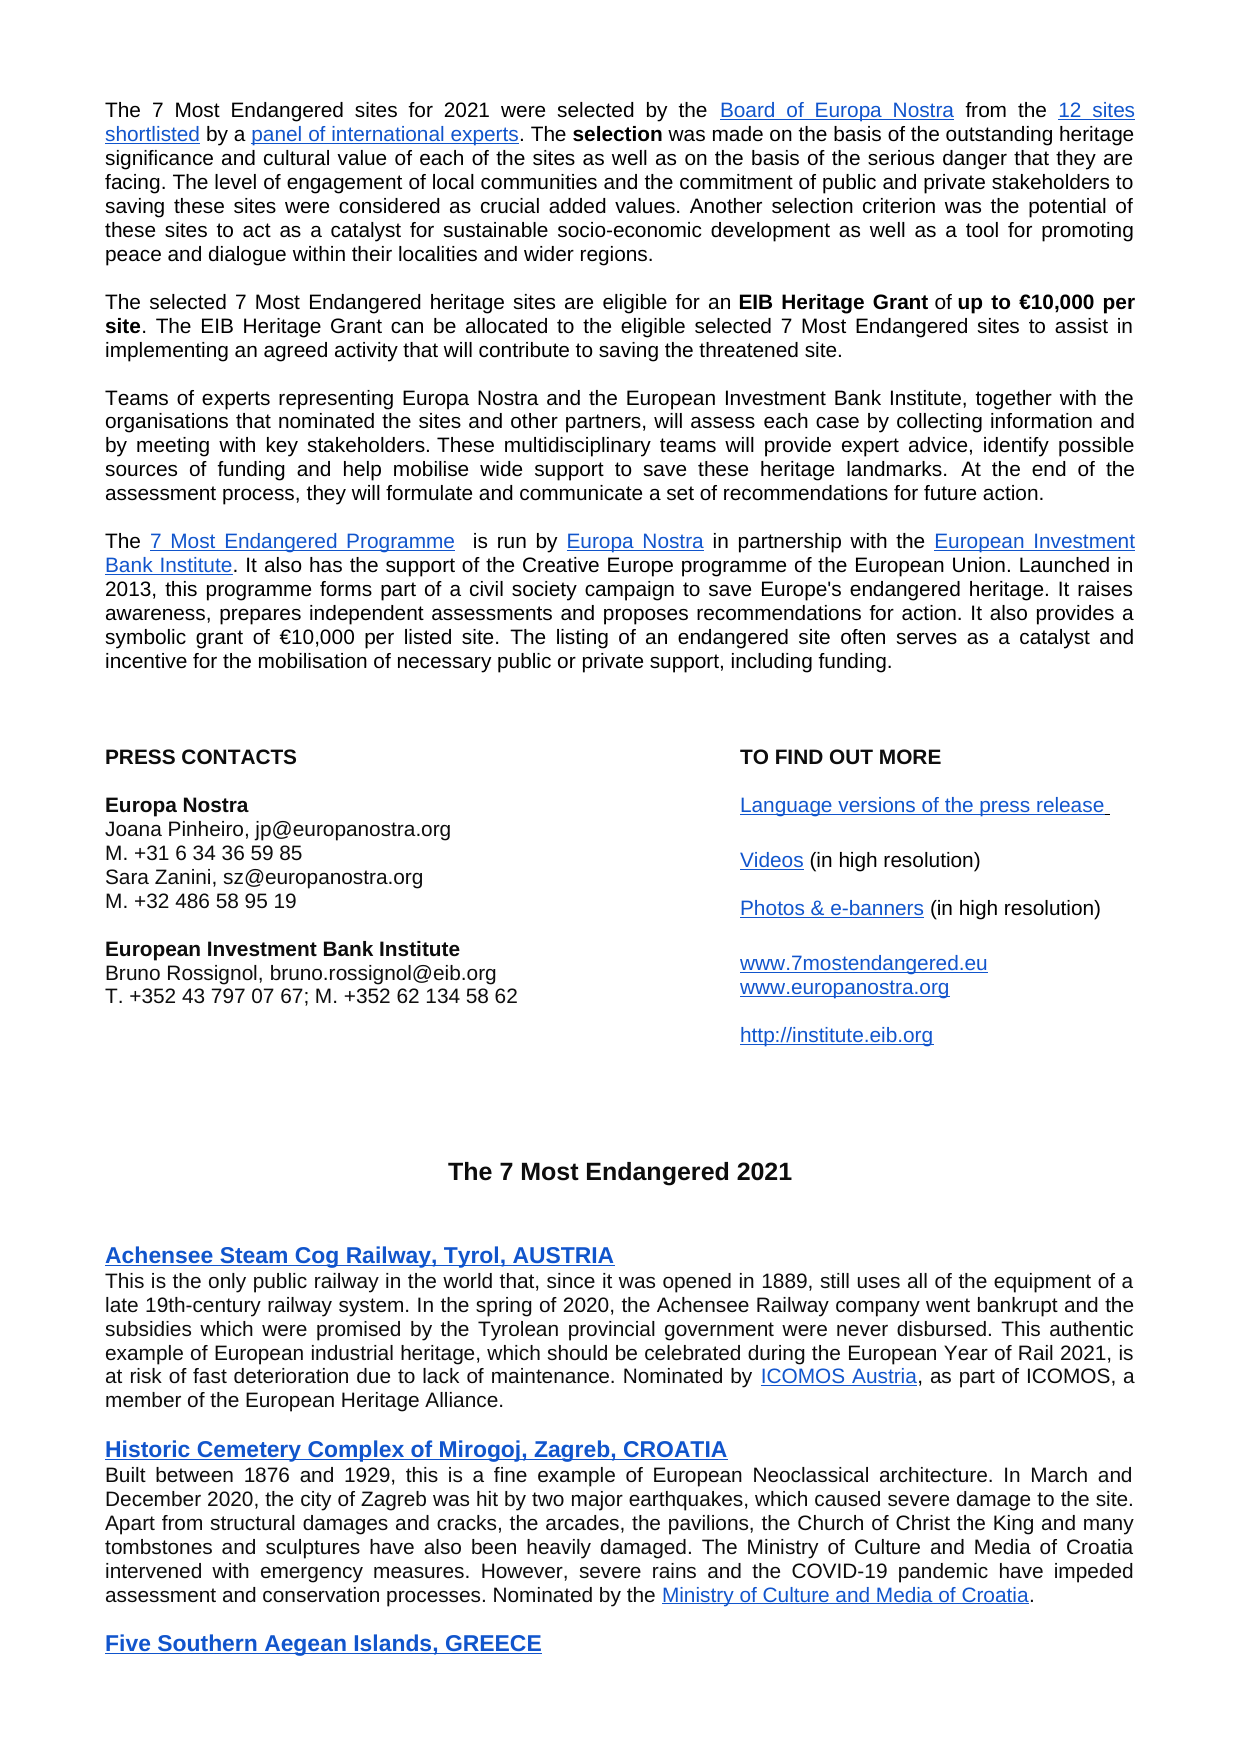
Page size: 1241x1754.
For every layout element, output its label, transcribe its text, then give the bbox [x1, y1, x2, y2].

text The 7 Most Endangered Programme is run by Europa Nostra in partnership with the European Investment Bank Institute. It also has the support of the Creative Europe programme of the European Union. Launched in 2013, this programme forms part of a civil society campaign to save Europe's endangered heritage. It raises awareness, prepares independent assessments and proposes recommendations for action. It also provides a symbolic grant of €10,000 per listed site. The listing of an endangered site often serves as a catalyst and incentive for the mobilisation of necessary public or private support, including funding. [105, 529, 1135, 673]
text The selected 7 Most Endangered heritage sites are eligible for an EIB Heritage Grant of up to €10,000 per site. The EIB Heritage Grant can be allocated to the eligible selected 7 Most Endangered sites to assist in implementing an agreed activity that will contribute to saving the threatened site. [105, 289, 1135, 361]
text The 7 Most Endangered sites for 2021 were selected by the Board of Europa Nostra from the 12 sites shortlisted by a panel of international experts. The selection was made on the basis of the outstanding heritage significance and cultural value of each of the sites as well as on the basis of the serious danger that they are facing. The level of engagement of local communities and the commitment of public and private stakeholders to saving these sites were considered as crucial added values. Another selection criterion was the potential of these sites to act as a catalyst for sustainable socio-economic development as well as a tool for promoting peace and dialogue within their localities and wider regions. [105, 98, 1135, 266]
text Achensee Steam Cog Railway, Tyrol, AUSTRIA [105, 1242, 1135, 1268]
text Built between 1876 and 1929, this is a fine example of European Neoclassical architecture. In March and December 2020, the city of Zagreb was hit by two major earthquakes, which caused severe damage to the site. Apart from structural damages and cracks, the arcades, the pavilions, the Church of Christ the King and many tombstones and sculptures have also been heavily damaged. The Ministry of Culture and Media of Croatia intervened with emergency measures. However, severe rains and the COVID-19 pandemic have impeded assessment and conservation processes. Nominated by the Ministry of Culture and Media of Croatia. [105, 1463, 1135, 1606]
text Teams of experts representing Europa Nostra and the European Investment Bank Institute, together with the organisations that nominated the sites and other partners, will assess each case by collecting information and by meeting with key stakeholders. These multidisciplinary teams will provide expert advice, identify possible sources of funding and help mobilise wide support to save these heritage landmarks. At the end of the assessment process, they will formulate and communicate a set of recommendations for future action. [105, 385, 1135, 505]
text This is the only public railway in the world that, since it was opened in 1889, still uses all of the equipment of a late 19th-century railway system. In the spring of 2020, the Achensee Railway company went bankrupt and the subsidies which were promised by the Tyrolean provincial government were never disbursed. This authentic example of European industrial heritage, which should be celebrated during the European Year of Rail 2021, is at risk of fast deterioration due to lack of maintenance. Nominated by ICOMOS Austria, as part of ICOMOS, a member of the European Heritage Alliance. [105, 1268, 1135, 1412]
table_header TO FIND OUT MORE Language versions of the press release Videos (in high resolution) Photos & e-banners (in high resolution) www.7mostendangered.eu www.europanostra.org http://institute.eib.org [710, 745, 1240, 1071]
text Historic Cemetery Complex of Mirogoj, Zagreb, CROATIA [105, 1436, 1135, 1463]
text Five Southern Aegean Islands, GREECE [105, 1630, 1135, 1657]
text The 7 Most Endangered 2021 [105, 1157, 1135, 1186]
table_header PRESS CONTACTS Europa Nostra Joana Pinheiro, jp@europanostra.org M. +31 6 34 36 59 85 Sara Zanini, sz@europanostra.org M. +32 486 58 95 19 European Investment Bank Institute Bruno Rossignol, bruno.rossignol@eib.org T. +352 43 797 07 67; M. +352 62 134 58 62 [105, 745, 710, 1071]
